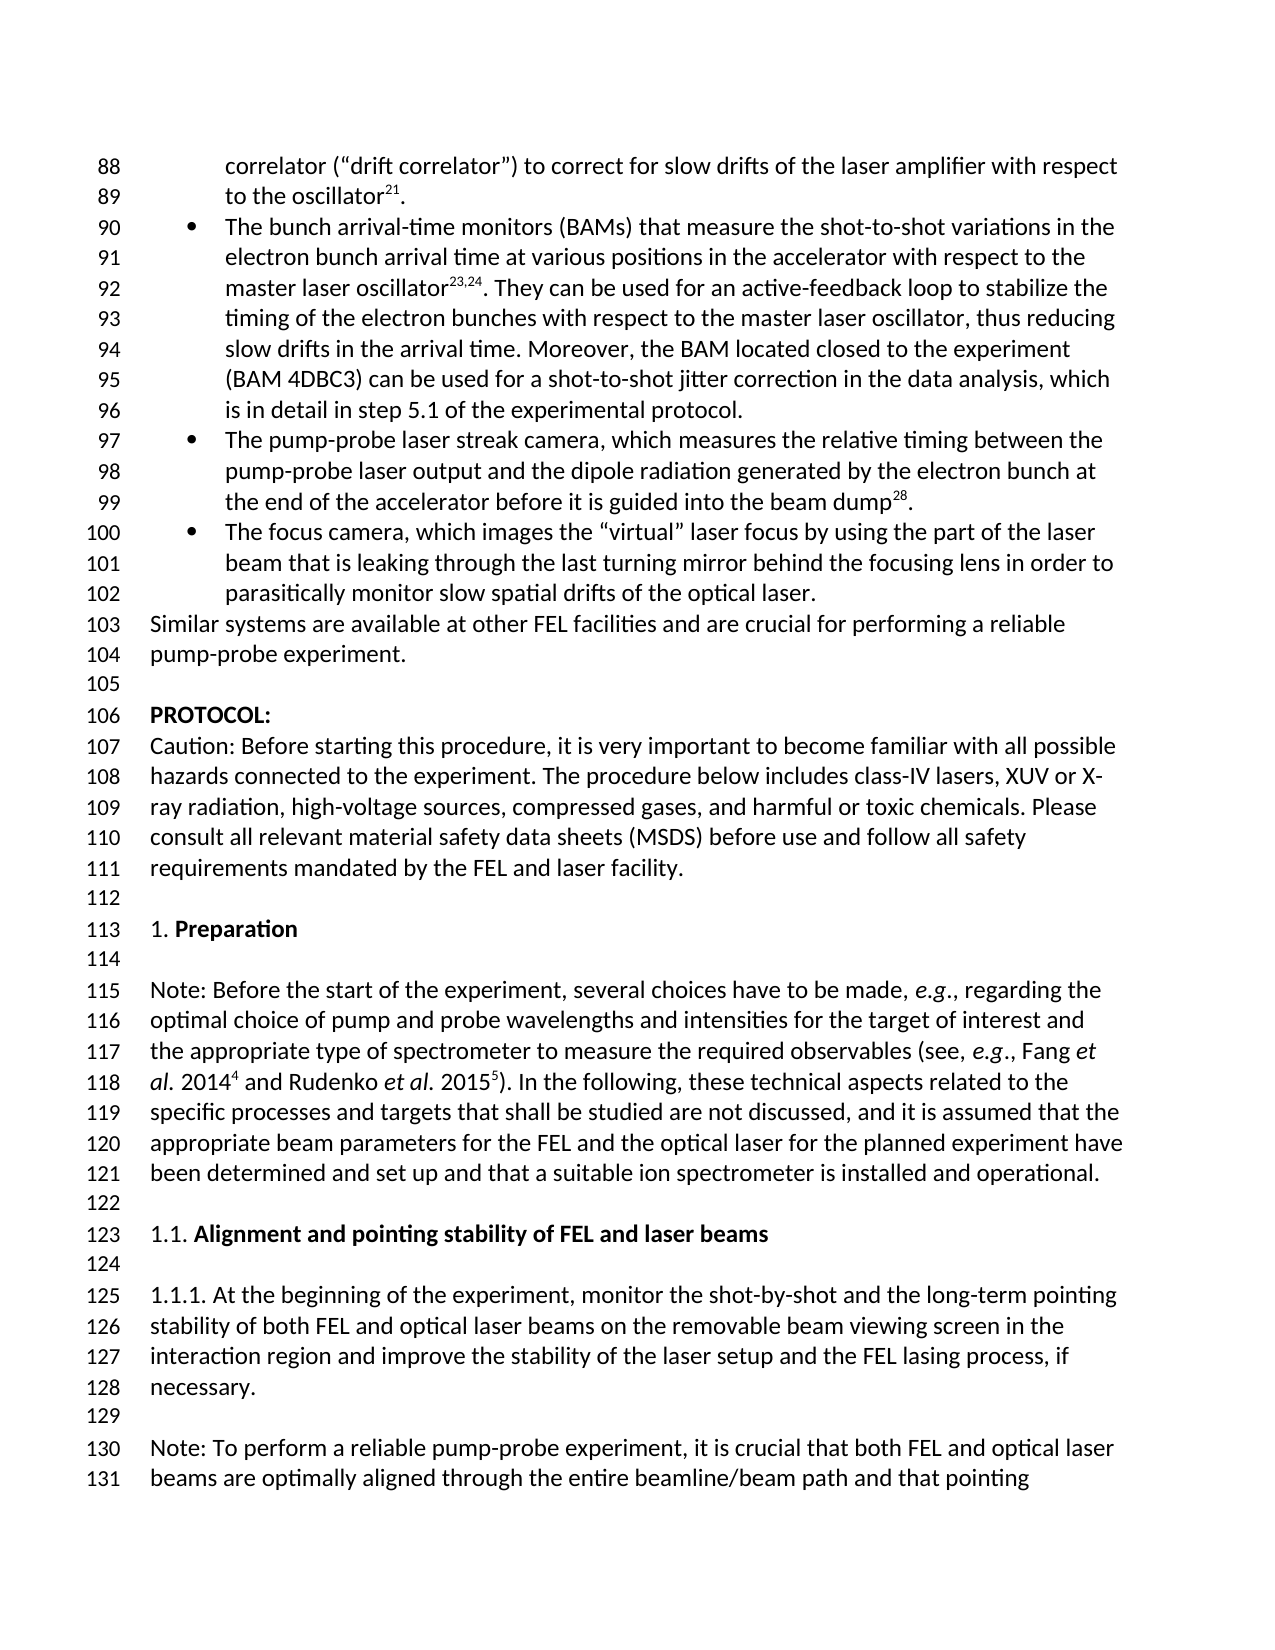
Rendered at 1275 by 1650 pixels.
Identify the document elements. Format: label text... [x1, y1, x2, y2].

list Similar systems are available at other FEL facilities and are crucial for performing a reliable pump-probe experiment. [150, 608, 1125, 669]
list Note: Before the start of the experiment, several choices have to be made, e.g., regarding the optimal choice of pump and probe wavelengths and intensities for the target of interest and the appropriate type of spectrometer to measure the required observables (see, e.g., Fang et al. 20144 and Rudenko et al. 20155). In the following, these technical aspects related to the specific processes and targets that shall be studied are not discussed, and it is assumed that the appropriate beam parameters for the FEL and the optical laser for the planned experiment have been determined and set up and that a suitable ion spectrometer is installed and operational. [150, 974, 1125, 1188]
text Caution: Before starting this procedure, it is very important to become familiar with all possible hazards connected to the experiment. The procedure below includes class-IV lasers, XUV or X-ray radiation, high-voltage sources, compressed gases, and harmful or toxic chemicals. Please consult all relevant material safety data sheets (MSDS) before use and follow all safety requirements mandated by the FEL and laser facility. [150, 730, 1125, 882]
list The focus camera, which images the “virtual” laser focus by using the part of the laser beam that is leaking through the last turning mirror behind the focusing lens in order to parasitically monitor slow spatial drifts of the optical laser. [187, 516, 1125, 608]
text PROTOCOL: [150, 699, 1125, 730]
list Alignment and pointing stability of FEL and laser beams [150, 1218, 1125, 1249]
list Preparation [150, 913, 1125, 943]
list The bunch arrival-time monitors (BAMs) that measure the shot-to-shot variations in the electron bunch arrival time at various positions in the accelerator with respect to the master laser oscillator23,24. They can be used for an active-feedback loop to stabilize the timing of the electron bunches with respect to the master laser oscillator, thus reducing slow drifts in the arrival time. Moreover, the BAM located closed to the experiment (BAM 4DBC3) can be used for a shot-to-shot jitter correction in the data analysis, which is in detail in step 5.1 of the experimental protocol. [187, 211, 1125, 425]
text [150, 1432, 1125, 1493]
list At the beginning of the experiment, monitor the shot-by-shot and the long-term pointing stability of both FEL and optical laser beams on the removable beam viewing screen in the interaction region and improve the stability of the laser setup and the FEL lasing process, if necessary. [150, 1279, 1125, 1401]
list The pump-probe laser streak camera, which measures the relative timing between the pump-probe laser output and the dipole radiation generated by the electron bunch at the end of the accelerator before it is guided into the beam dump28. [187, 425, 1125, 516]
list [187, 150, 1125, 211]
